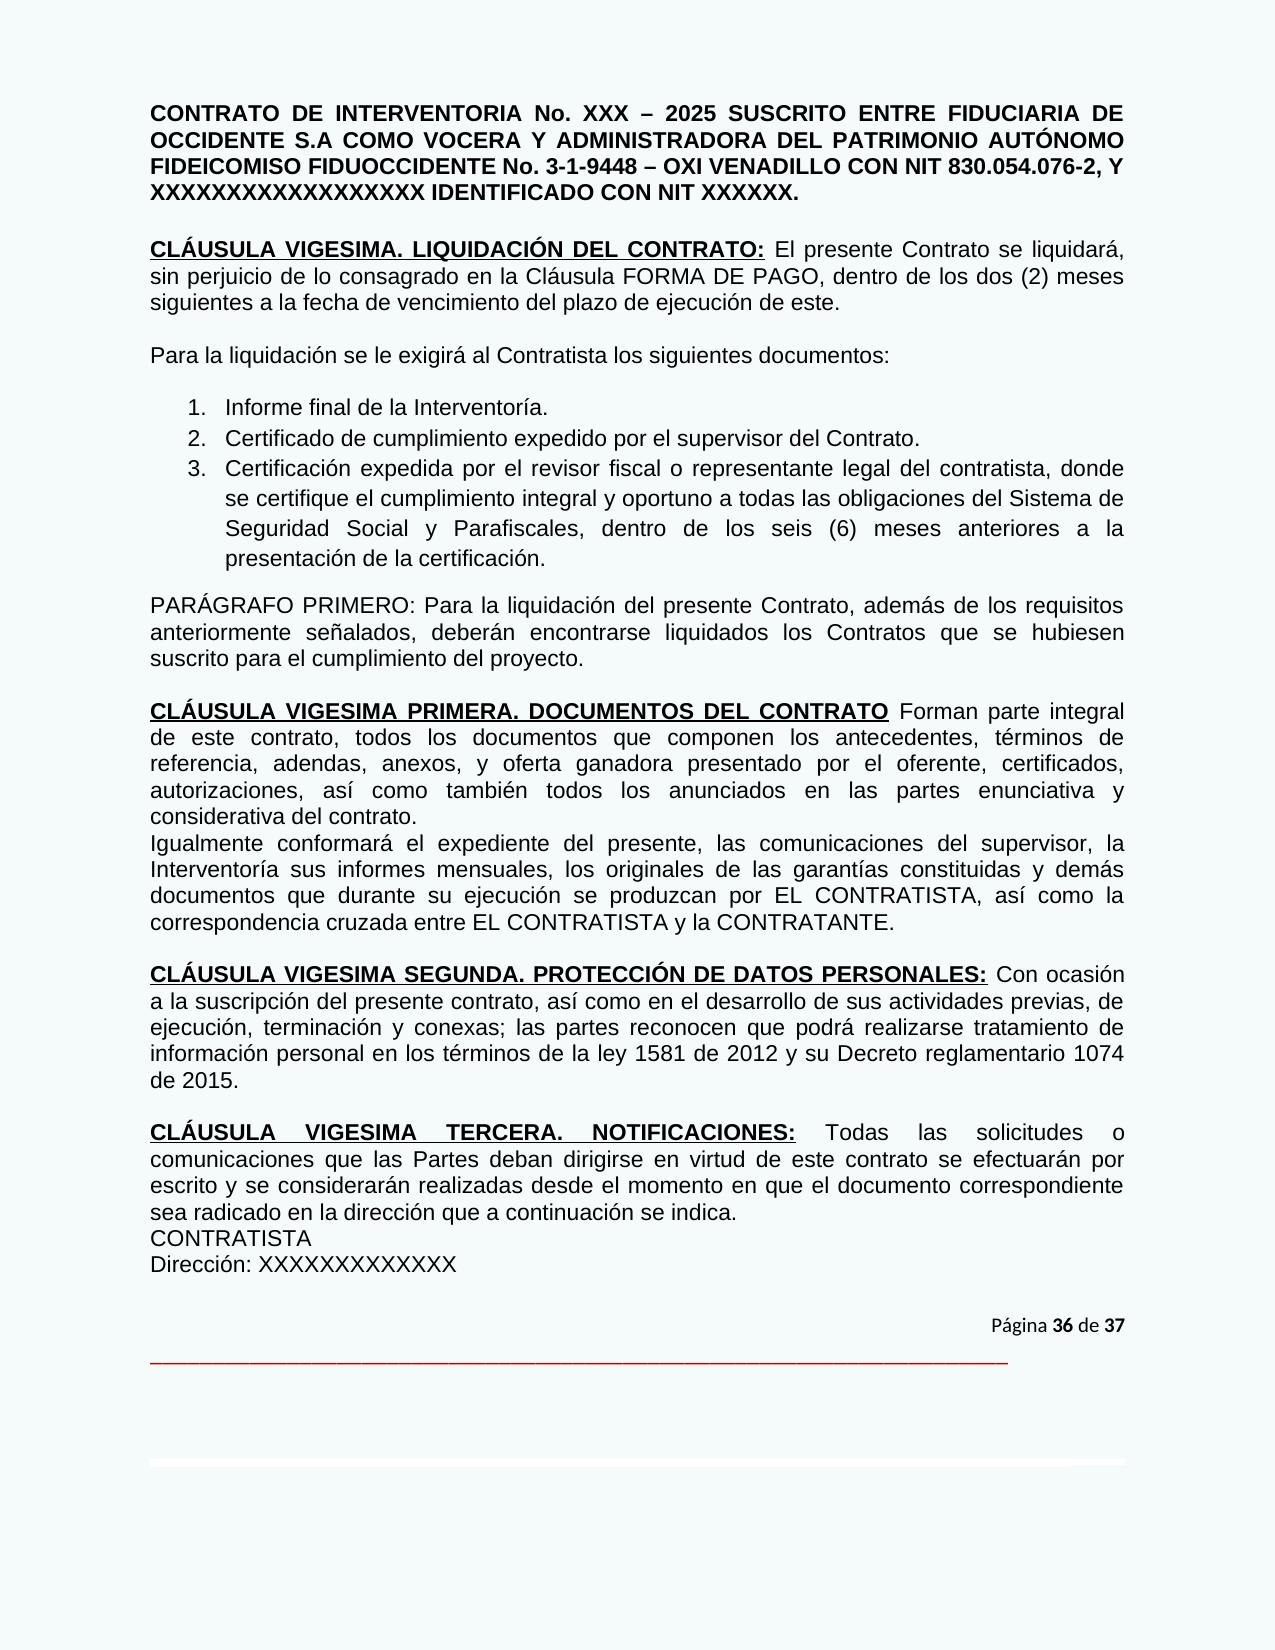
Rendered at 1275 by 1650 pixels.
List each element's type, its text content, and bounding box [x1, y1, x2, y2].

text Igualmente conformará el expediente del presente, las comunicaciones del supervisor, la Interventoría sus informes mensuales, los originales de las garantías constituidas y demás documentos que durante su ejecución se produzcan por EL CONTRATISTA, así como la correspondencia cruzada entre EL CONTRATISTA y la CONTRATANTE. [150, 829, 1125, 935]
text CLÁUSULA VIGESIMA TERCERA. NOTIFICACIONES: Todas las solicitudes o comunicaciones que las Partes deban dirigirse en virtud de este contrato se efectuarán por escrito y se considerarán realizadas desde el momento en que el documento correspondiente sea radicado en la dirección que a continuación se indica. [150, 1119, 1125, 1225]
text CONTRATISTA [150, 1225, 1125, 1251]
text Para la liquidación se le exigirá al Contratista los siguientes documentos: [150, 342, 1125, 368]
text CLÁUSULA VIGESIMA PRIMERA. DOCUMENTOS DEL CONTRATO Forman parte integral de este contrato, todos los documentos que componen los antecedentes, términos de referencia, adendas, anexos, y oferta ganadora presentado por el oferente, certificados, autorizaciones, así como también todos los anunciados en las partes enunciativa y considerativa del contrato. [150, 698, 1125, 829]
list Informe final de la Interventoría. [187, 394, 1125, 421]
text Dirección: XXXXXXXXXXXXX [150, 1251, 1125, 1277]
picture [150, 1459, 1125, 1467]
list Certificación expedida por el revisor fiscal o representante legal del contratista, donde se certifique el cumplimiento integral y oportuno a todas las obligaciones del Sistema de Seguridad Social y Parafiscales, dentro de los seis (6) meses anteriores a la presentación de la certificación. [187, 455, 1125, 572]
text PARÁGRAFO PRIMERO: Para la liquidación del presente Contrato, además de los requisitos anteriormente señalados, deberán encontrarse liquidados los Contratos que se hubiesen suscrito para el cumplimiento del proyecto. [150, 592, 1125, 671]
list Certificado de cumplimiento expedido por el supervisor del Contrato. [187, 424, 1125, 451]
text CLÁUSULA VIGESIMA. LIQUIDACIÓN DEL CONTRATO: El presente Contrato se liquidará, sin perjuicio de lo consagrado en la Cláusula FORMA DE PAGO, dentro de los dos (2) meses siguientes a la fecha de vencimiento del plazo de ejecución de este. [150, 236, 1125, 315]
text CLÁUSULA VIGESIMA SEGUNDA. PROTECCIÓN DE DATOS PERSONALES: Con ocasión a la suscripción del presente contrato, así como en el desarrollo de sus actividades previas, de ejecución, terminación y conexas; las partes reconocen que podrá realizarse tratamiento de información personal en los términos de la ley 1581 de 2012 y su Decreto reglamentario 1074 de 2015. [150, 961, 1125, 1093]
